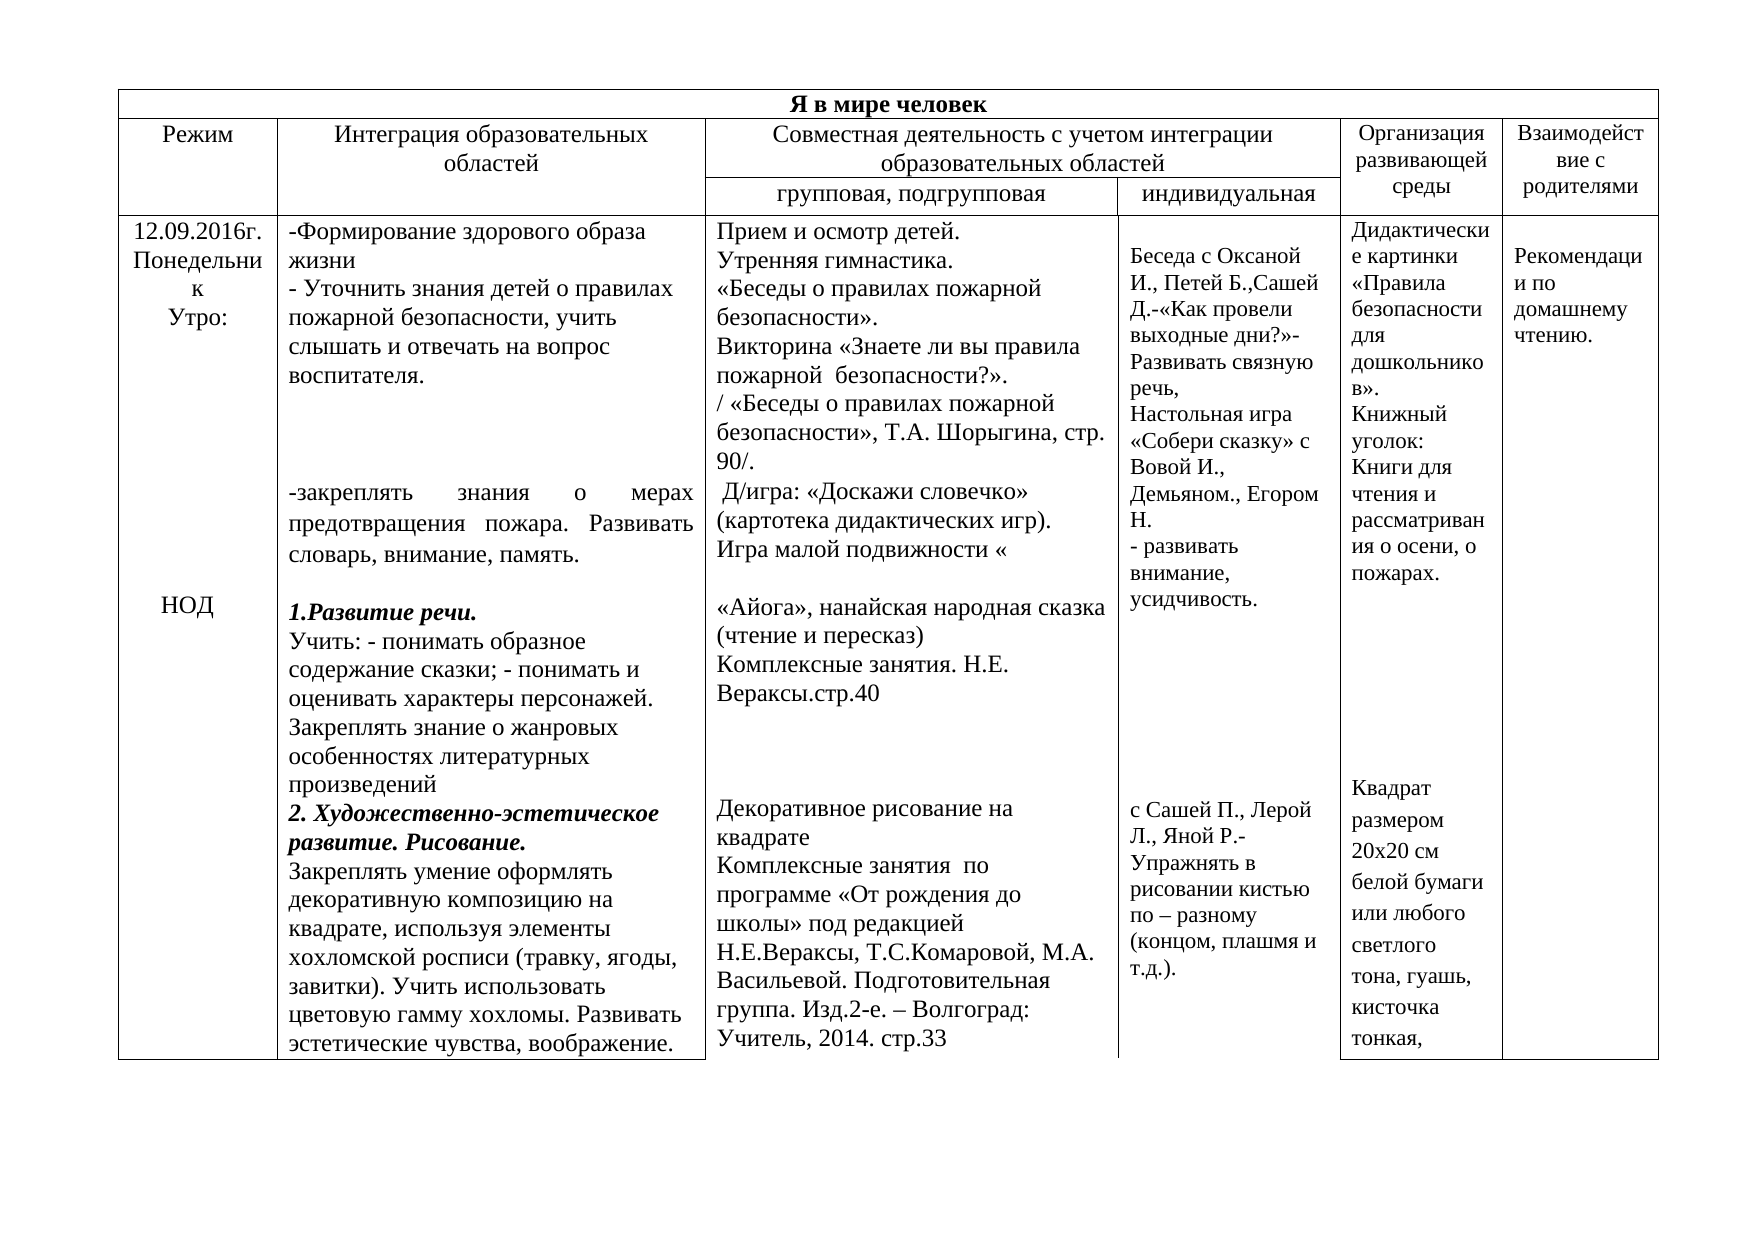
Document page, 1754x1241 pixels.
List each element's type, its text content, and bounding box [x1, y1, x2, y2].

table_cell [119, 216, 277, 1059]
table_cell Интеграция образовательных областей [278, 119, 705, 215]
table_cell Я в мире человек [119, 90, 1658, 118]
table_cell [278, 216, 705, 1059]
table_cell Совместная деятельность с учетом интеграции образовательных областей [706, 119, 1340, 177]
table_cell Взаимодействие с родителями [1503, 119, 1658, 215]
table_cell индивидуальная [1118, 178, 1340, 215]
table_cell Режим [119, 119, 277, 215]
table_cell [1503, 216, 1658, 1059]
table_cell Организация развивающей среды [1341, 119, 1502, 215]
table_cell групповая, подгрупповая [706, 178, 1117, 215]
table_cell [706, 216, 1119, 1059]
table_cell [1341, 216, 1502, 1059]
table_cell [1119, 216, 1340, 1059]
